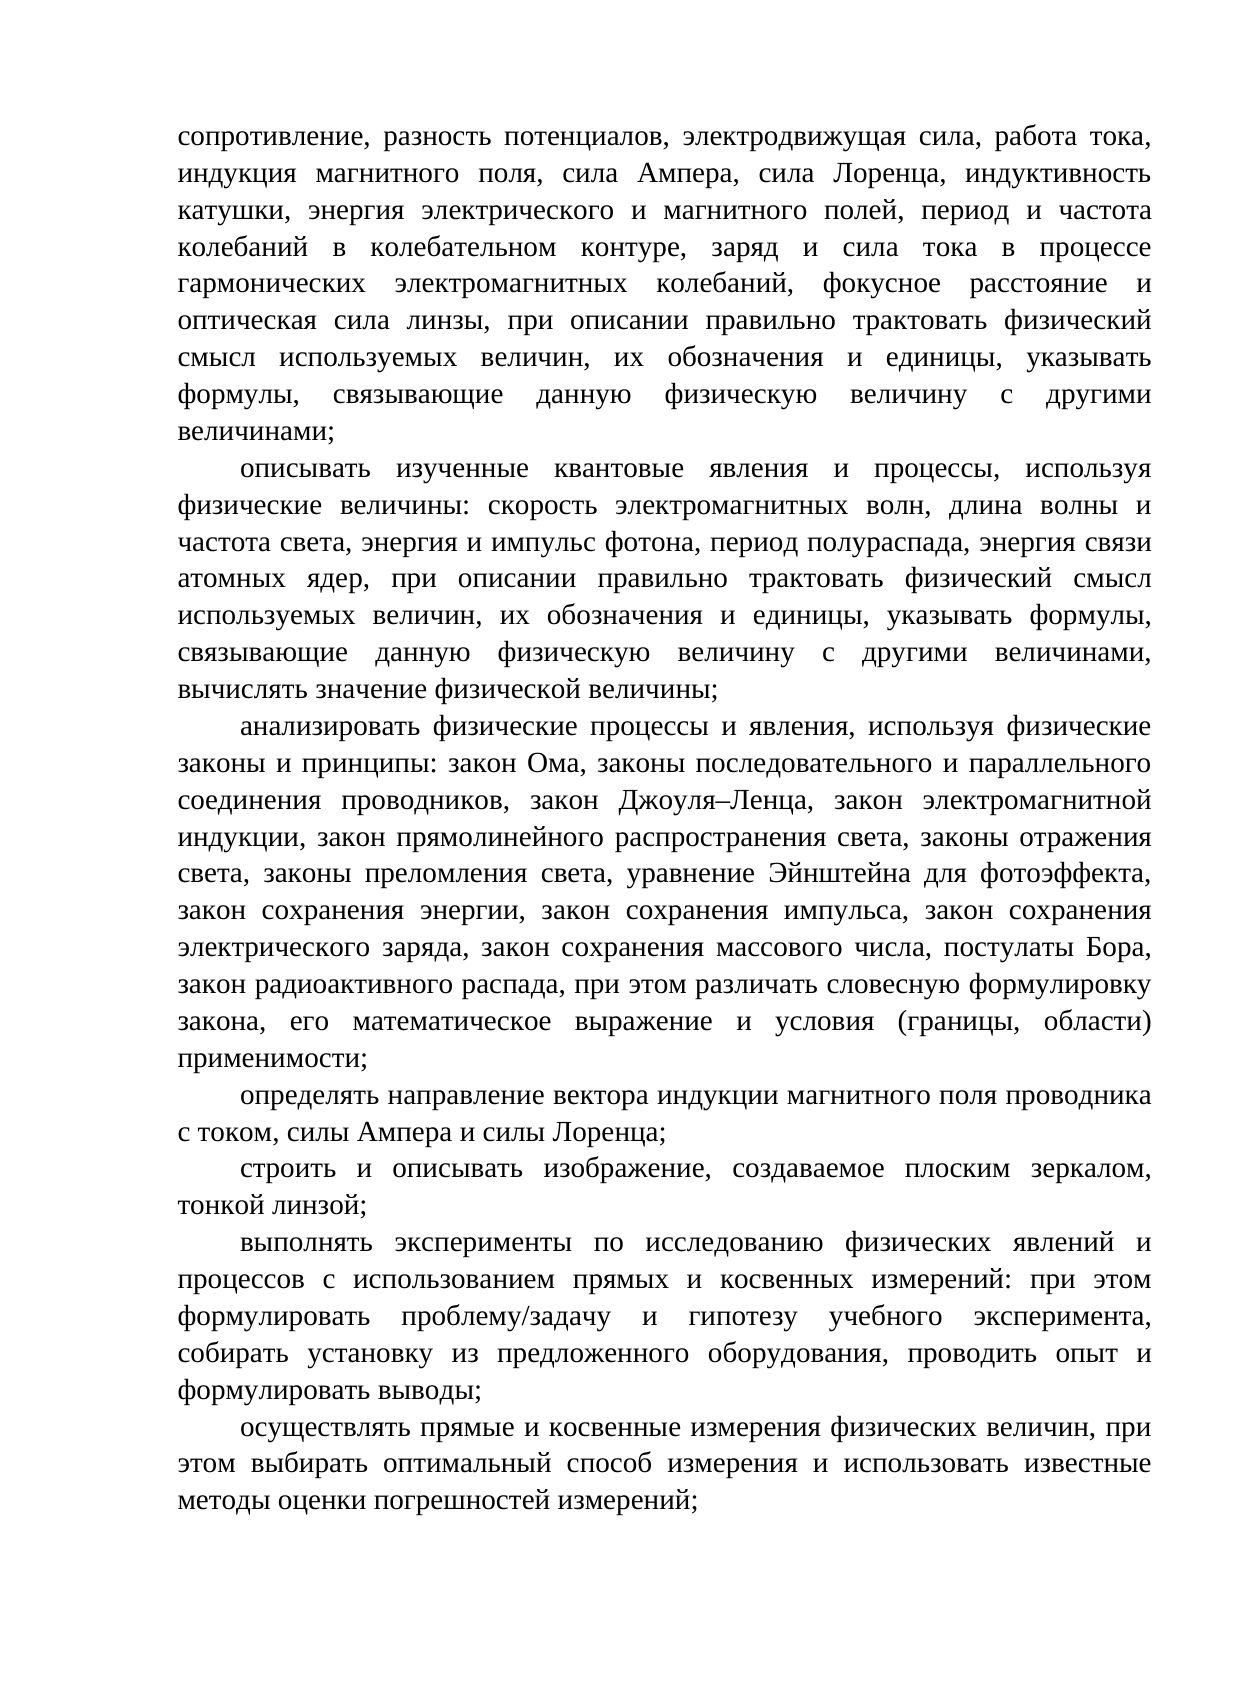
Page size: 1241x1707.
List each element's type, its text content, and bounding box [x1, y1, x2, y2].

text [177, 118, 1152, 447]
text выполнять эксперименты по исследованию физических явлений и процессов с использованием прямых и косвенных измерений: при этом формулировать проблему/задачу и гипотезу учебного эксперимента, собирать установку из предложенного оборудования, проводить опыт и формулировать выводы; [177, 1224, 1152, 1405]
text определять направление вектора индукции магнитного поля проводника с током, силы Ампера и силы Лоренца; [177, 1077, 1152, 1147]
text осуществлять прямые и косвенные измерения физических величин, при этом выбирать оптимальный способ измерения и использовать известные методы оценки погрешностей измерений; [177, 1409, 1152, 1516]
text описывать изученные квантовые явления и процессы, используя физические величины: скорость электромагнитных волн, длина волны и частота света, энергия и импульс фотона, период полураспада, энергия связи атомных ядер, при описании правильно трактовать физический смысл используемых величин, их обозначения и единицы, указывать формулы, связывающие данную физическую величину с другими величинами, вычислять значение физической величины; [177, 450, 1152, 705]
text строить и описывать изображение, создаваемое плоским зеркалом, тонкой линзой; [177, 1151, 1152, 1221]
text анализировать физические процессы и явления, используя физические законы и принципы: закон Ома, законы последовательного и параллельного соединения проводников, закон Джоуля–Ленца, закон электромагнитной индукции, закон прямолинейного распространения света, законы отражения света, законы преломления света, уравнение Эйнштейна для фотоэффекта, закон сохранения энергии, закон сохранения импульса, закон сохранения электрического заряда, закон сохранения массового числа, постулаты Бора, закон радиоактивного распада, при этом различать словесную формулировку закона, его математическое выражение и условия (границы, области) применимости; [177, 708, 1152, 1073]
